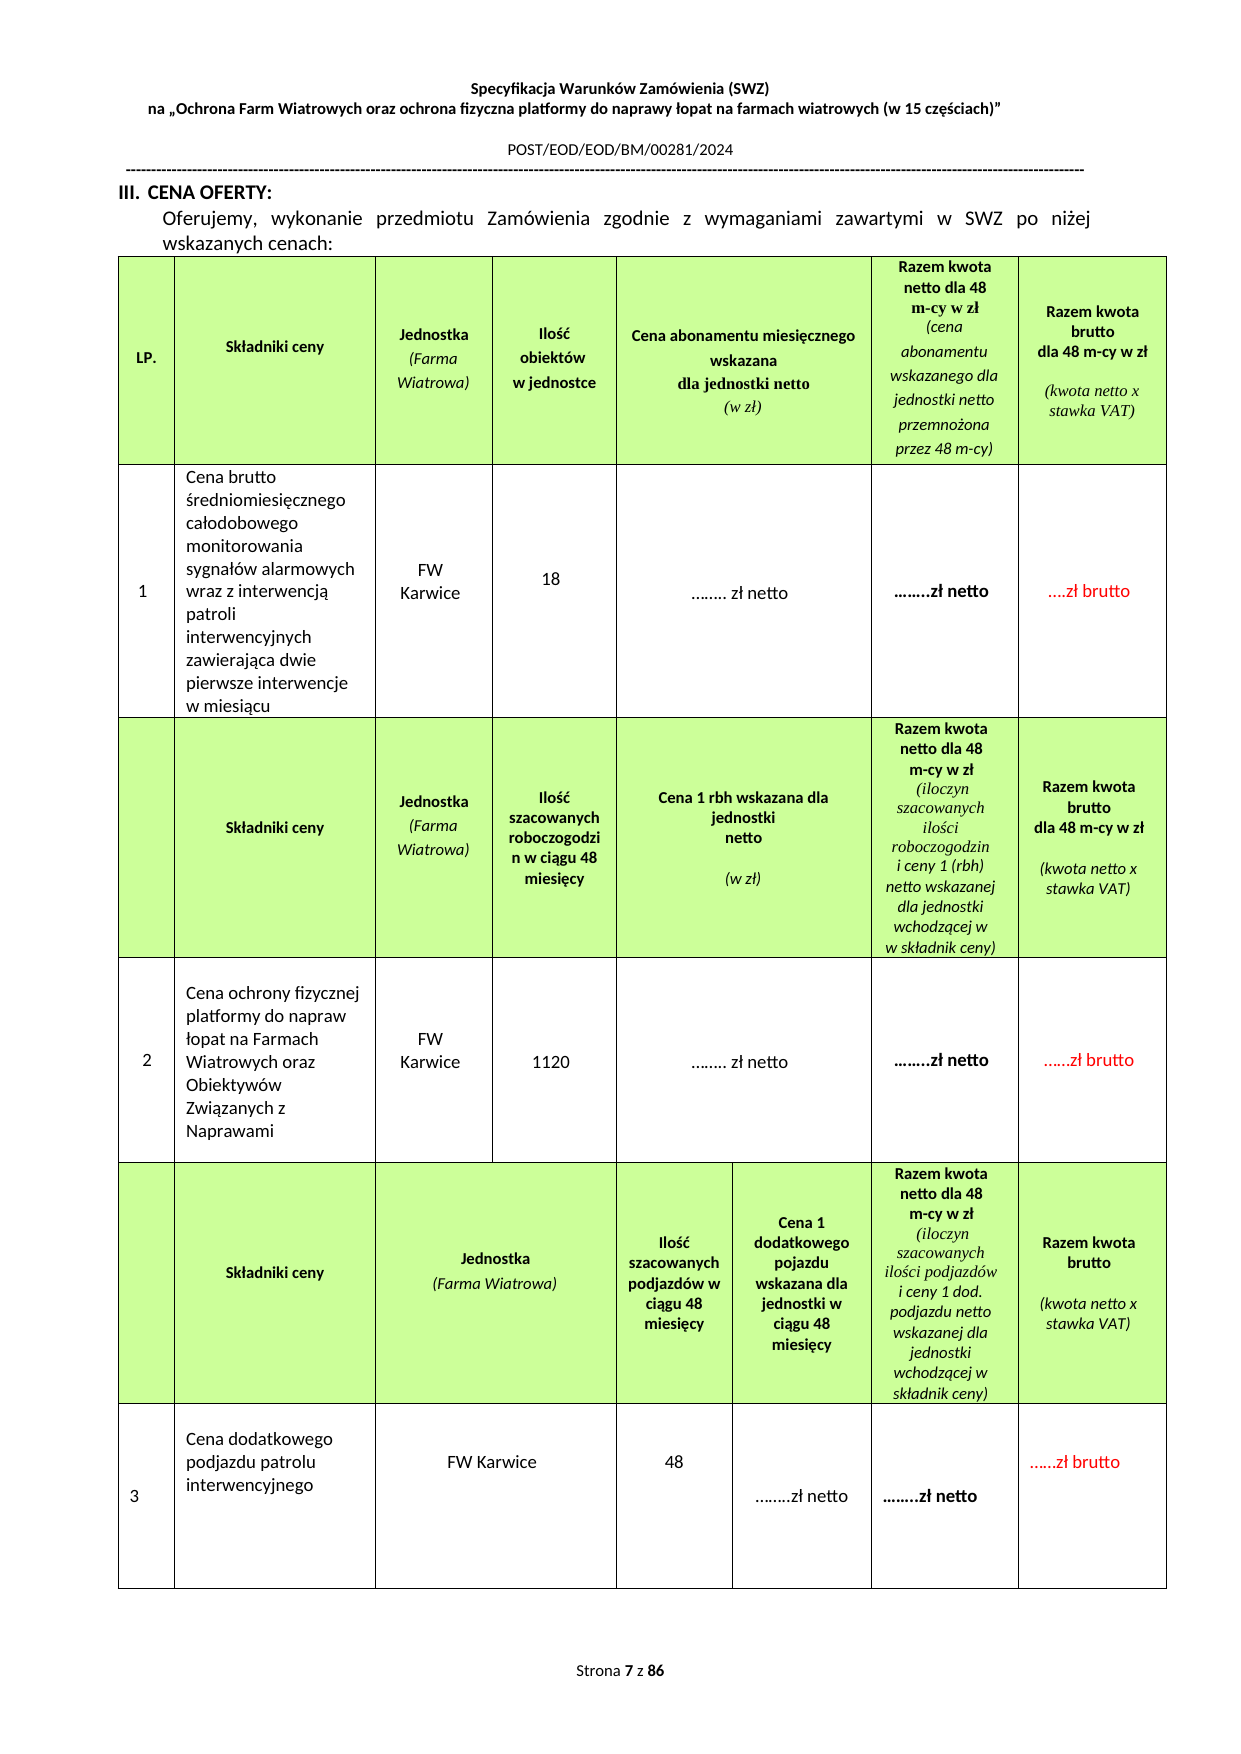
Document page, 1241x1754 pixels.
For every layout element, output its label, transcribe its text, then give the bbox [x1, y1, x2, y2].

table_cell [119, 1163, 174, 1403]
table_cell Cena 1 rbh wskazana dla jednostki netto (w zł) [617, 718, 871, 957]
table_cell ….zł brutto [1019, 465, 1166, 717]
table_cell Składniki ceny [175, 1163, 375, 1403]
table_cell Razem kwota netto dla 48 m-cy w zł (iloczyn szacowanych ilości roboczogodzin i ceny 1 (rbh) netto wskazanej dla jednostki wchodzącej w w składnik ceny) [872, 718, 1018, 957]
table_cell 3 [119, 1404, 174, 1588]
table_cell Razem kwota netto dla 48 m-cy w zł (iloczyn szacowanych ilości podjazdów i ceny 1 dod. podjazdu netto wskazanej dla jednostki wchodzącej w składnik ceny) [872, 1163, 1018, 1403]
list CENA OFERTY: [118, 179, 1093, 205]
table_header Razem kwota brutto dla 48 m-cy w zł (kwota netto x stawka VAT) [1019, 257, 1166, 464]
table_header LP. [119, 257, 174, 464]
table_cell Cena brutto średniomiesięcznego całodobowego monitorowania sygnałów alarmowych wraz z interwencją patroli interwencyjnych zawierająca dwie pierwsze interwencje w miesiącu [175, 465, 375, 717]
table_cell ……zł brutto [1019, 958, 1166, 1162]
table_cell ……..zł netto [872, 465, 1018, 717]
table_cell Ilość szacowanych podjazdów w ciągu 48 miesięcy [617, 1163, 732, 1403]
table_cell FW Karwice [376, 1404, 616, 1588]
table_cell ……..zł netto [872, 1404, 1018, 1588]
table_header Cena abonamentu miesięcznego wskazana dla jednostki netto (w zł) [617, 257, 871, 464]
table_cell ……..zł netto [872, 958, 1018, 1162]
table_cell Cena ochrony fizycznej platformy do napraw łopat na Farmach Wiatrowych oraz Obiektywów Związanych z Naprawami [175, 958, 375, 1162]
table_cell Cena 1 dodatkowego pojazdu wskazana dla jednostki w ciągu 48 miesięcy [733, 1163, 871, 1403]
table_cell Cena dodatkowego podjazdu patrolu interwencyjnego [175, 1404, 375, 1588]
table_cell 2 [119, 958, 174, 1162]
table_header Razem kwota netto dla 48 m-cy w zł (cena abonamentu wskazanego dla jednostki netto przemnożona przez 48 m-cy) [872, 257, 1018, 464]
table_cell 48 [617, 1404, 732, 1588]
text Oferujemy, wykonanie przedmiotu Zamówienia zgodnie z wymaganiami zawartymi w SWZ po niżej wskazanych cenach: [162, 205, 1093, 256]
table_cell 1120 [493, 958, 616, 1162]
table_cell Ilość szacowanych roboczogodzin w ciągu 48 miesięcy [493, 718, 616, 957]
table_cell Składniki ceny [175, 718, 375, 957]
table_cell FW Karwice [376, 465, 492, 717]
table_cell …….. zł netto [617, 465, 871, 717]
table_cell Razem kwota brutto (kwota netto x stawka VAT) [1019, 1163, 1166, 1403]
table_cell ……..zł netto [733, 1404, 871, 1588]
table_cell Jednostka (Farma Wiatrowa) [376, 1163, 616, 1403]
table_header Ilość obiektów w jednostce [493, 257, 616, 464]
table_header Jednostka (Farma Wiatrowa) [376, 257, 492, 464]
table_cell 18 [493, 465, 616, 717]
table_cell …….. zł netto [617, 958, 871, 1162]
table_cell Razem kwota brutto dla 48 m-cy w zł (kwota netto x stawka VAT) [1019, 718, 1166, 957]
table_cell 1 [119, 465, 174, 717]
table_cell FW Karwice [376, 958, 492, 1162]
table_cell [119, 718, 174, 957]
table_cell ……zł brutto [1019, 1404, 1166, 1588]
table_cell Jednostka (Farma Wiatrowa) [376, 718, 492, 957]
table_header Składniki ceny [175, 257, 375, 464]
